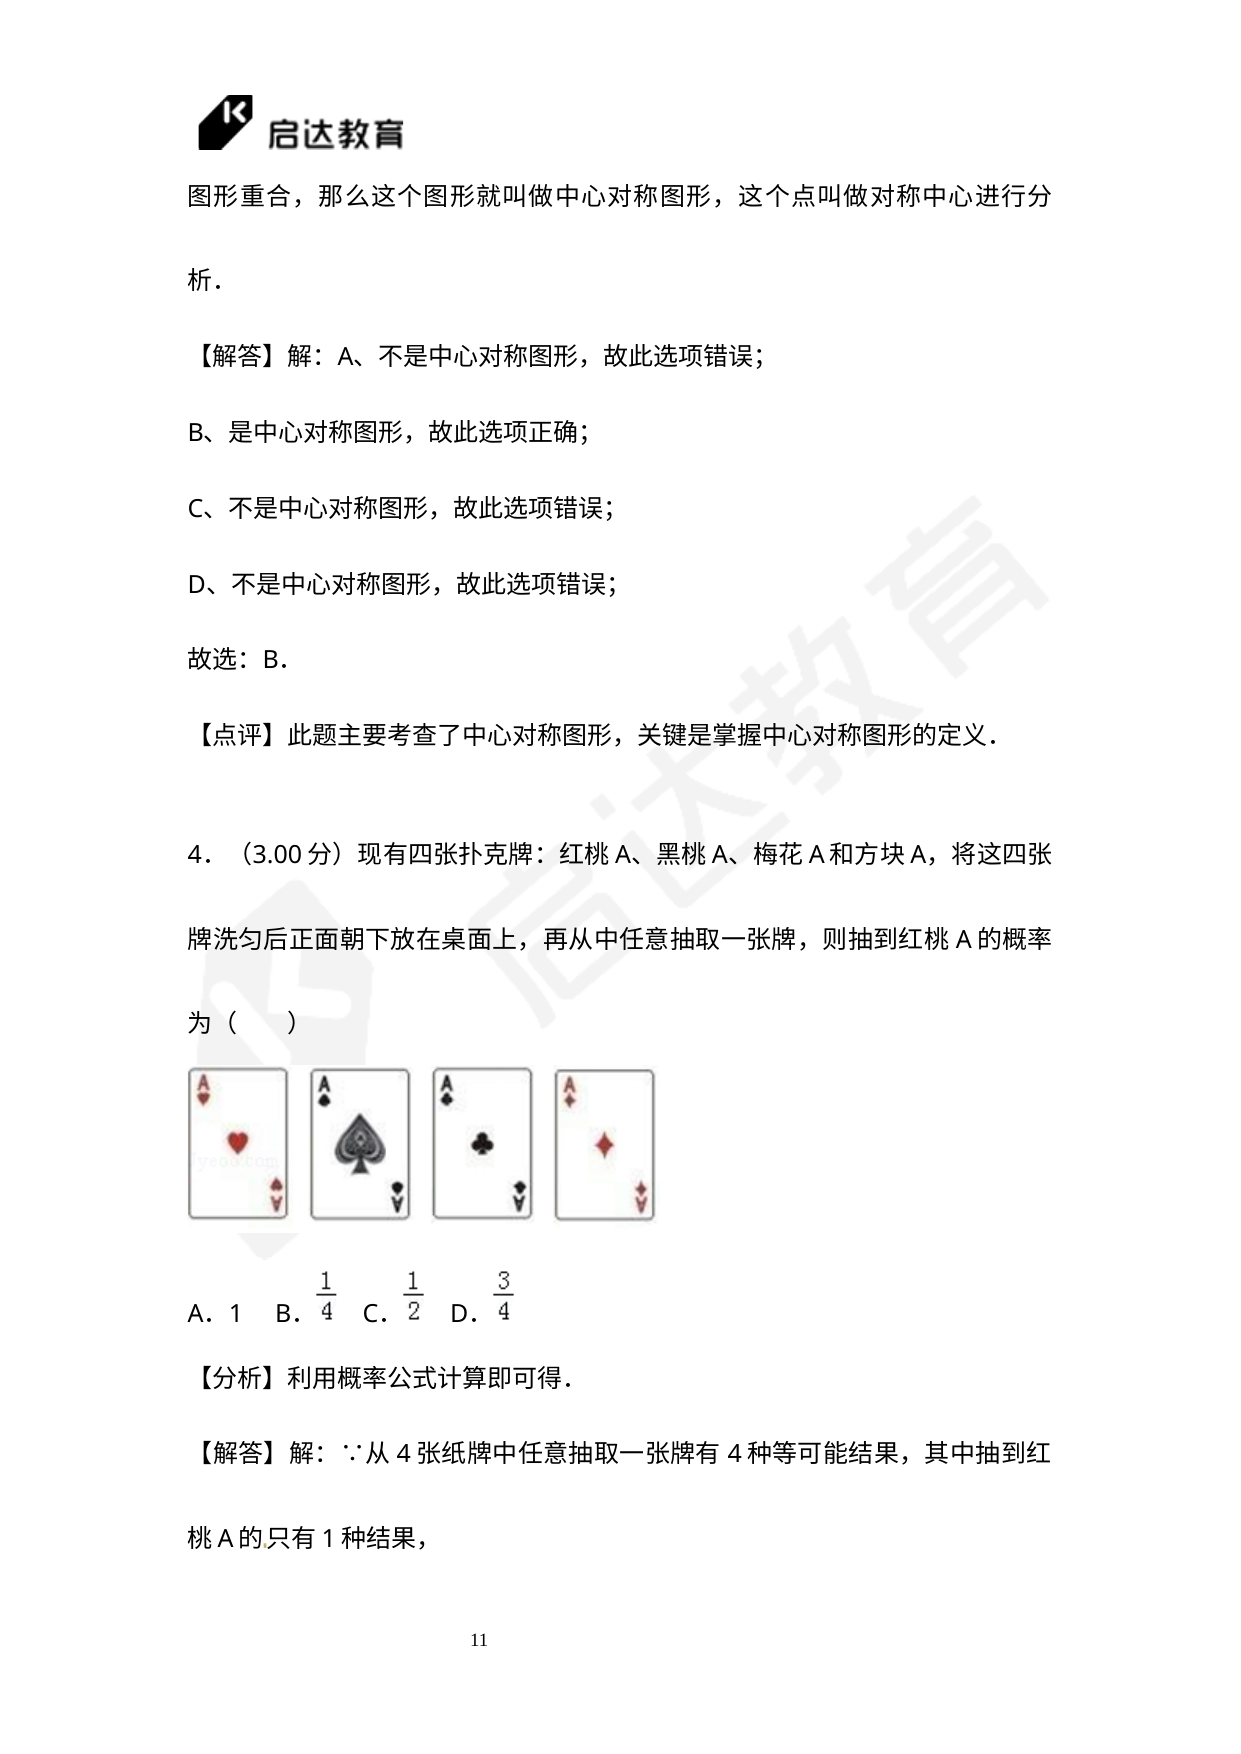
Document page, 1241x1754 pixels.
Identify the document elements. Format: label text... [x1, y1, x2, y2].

text A．1 B． C． D． [187, 1268, 1053, 1333]
picture [198, 95, 404, 150]
text 【分析】利用概率公式计算即可得． [187, 1344, 1053, 1409]
text B、是中心对称图形，故此选项正确； [187, 398, 1053, 463]
text D、不是中心对称图形，故此选项错误； [187, 550, 1053, 615]
text 4．（3.00分）现有四张扑克牌：红桃A、黑桃A、梅花A和方块A，将这四张牌洗匀后正面朝下放在桌面上，再从中任意抽取一张牌，则抽到红桃A的概率为（ ） [187, 821, 1053, 1054]
picture [493, 1267, 514, 1323]
picture [316, 1267, 337, 1323]
picture [187, 1065, 665, 1233]
text 【解答】解：∵从4张纸牌中任意抽取一张牌有4种等可能结果，其中抽到红桃A的只有1种结果， [187, 1419, 1053, 1569]
text 【点评】此题主要考查了中心对称图形，关键是掌握中心对称图形的定义． [187, 701, 1053, 766]
picture [403, 1267, 424, 1323]
text C、不是中心对称图形，故此选项错误； [187, 474, 1053, 539]
text 【解答】解：A、不是中心对称图形，故此选项错误； [187, 322, 1053, 387]
text 【分析】根据把一个图形绕某一点旋转180°，如果旋转后的图形能够与原来的图形重合，那么这个图形就叫做中心对称图形，这个点叫做对称中心进行分析． [187, 162, 1053, 311]
text 故选：B． [187, 626, 1053, 691]
